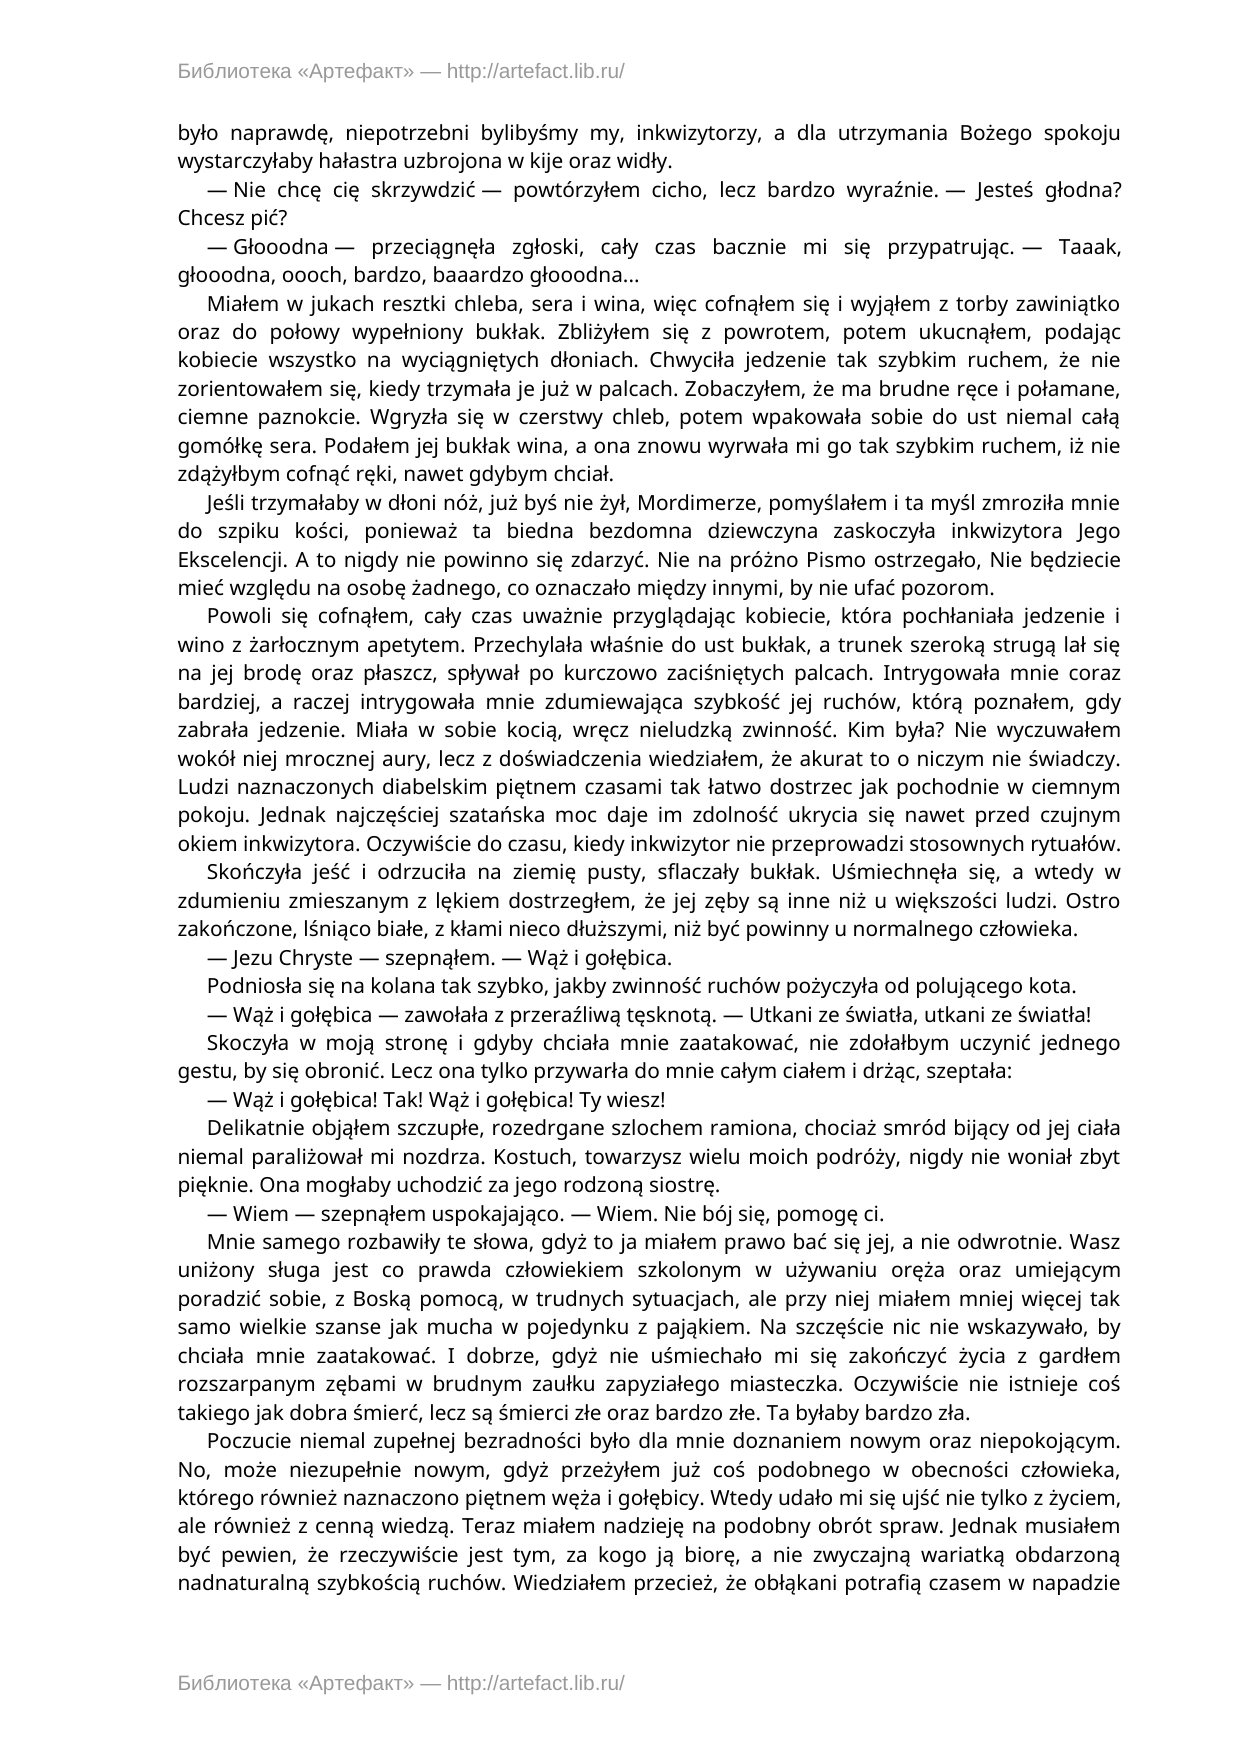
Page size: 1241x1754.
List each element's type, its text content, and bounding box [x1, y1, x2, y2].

text — Wąż i gołębica! Tak! Wąż i gołębica! Ty wiesz! [177, 1085, 1122, 1113]
text — Wąż i gołębica — zawołała z przeraźliwą tęsknotą. — Utkani ze światła, utkani ze światła! [177, 1000, 1122, 1028]
text Delikatnie objąłem szczupłe, rozedrgane szlochem ramiona, chociaż smród bijący od jej ciała niemal paraliżował mi nozdrza. Kostuch, towarzysz wielu moich podróży, nigdy nie woniał zbyt pięknie. Ona mogłaby uchodzić za jego rodzoną siostrę. [177, 1113, 1122, 1199]
text Miałem w jukach resztki chleba, sera i wina, więc cofnąłem się i wyjąłem z torby zawiniątko oraz do połowy wypełniony bukłak. Zbliżyłem się z powrotem, potem ukucnąłem, podając kobiecie wszystko na wyciągniętych dłoniach. Chwyciła jedzenie tak szybkim ruchem, że nie zorientowałem się, kiedy trzymała je już w palcach. Zobaczyłem, że ma brudne ręce i połamane, ciemne paznokcie. Wgryzła się w czerstwy chleb, potem wpakowała sobie do ust niemal całą gomółkę sera. Podałem jej bukłak wina, a ona znowu wyrwała mi go tak szybkim ruchem, iż nie zdążyłbym cofnąć ręki, nawet gdybym chciał. [177, 289, 1122, 488]
text — Nie chcę cię skrzywdzić — powtórzyłem cicho, lecz bardzo wyraźnie. — Jesteś głodna? Chcesz pić? [177, 175, 1122, 232]
text Skoczyła w moją stronę i gdyby chciała mnie zaatakować, nie zdołałbym uczynić jednego gestu, by się obronić. Lecz ona tylko przywarła do mnie całym ciałem i drżąc, szeptała: [177, 1028, 1122, 1085]
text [177, 1426, 1122, 1597]
text — Jezu Chryste — szepnąłem. — Wąż i gołębica. [177, 943, 1122, 971]
text Jeśli trzymałaby w dłoni nóż, już byś nie żył, Mordimerze, pomyślałem i ta myśl zmroziła mnie do szpiku kości, ponieważ ta biedna bezdomna dziewczyna zaskoczyła inkwizytora Jego Ekscelencji. A to nigdy nie powinno się zdarzyć. Nie na próżno Pismo ostrzegało, Nie będziecie mieć względu na osobę żadnego, co oznaczało między innymi, by nie ufać pozorom. [177, 488, 1122, 602]
text — Wiem — szepnąłem uspokajająco. — Wiem. Nie bój się, pomogę ci. [177, 1199, 1122, 1227]
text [177, 118, 1122, 175]
text — Głooodna — przeciągnęła zgłoski, cały czas bacznie mi się przypatrując. — Taaak, głooodna, oooch, bardzo, baaardzo głooodna... [177, 232, 1122, 289]
text Skończyła jeść i odrzuciła na ziemię pusty, sflaczały bukłak. Uśmiechnęła się, a wtedy w zdumieniu zmieszanym z lękiem dostrzegłem, że jej zęby są inne niż u większości ludzi. Ostro zakończone, lśniąco białe, z kłami nieco dłuższymi, niż być powinny u normalnego człowieka. [177, 857, 1122, 943]
text Podniosła się na kolana tak szybko, jakby zwinność ruchów pożyczyła od polującego kota. [177, 971, 1122, 1000]
text Powoli się cofnąłem, cały czas uważnie przyglądając kobiecie, która pochłaniała jedzenie i wino z żarłocznym apetytem. Przechylała właśnie do ust bukłak, a trunek szeroką strugą lał się na jej brodę oraz płaszcz, spływał po kurczowo zaciśniętych palcach. Intrygowała mnie coraz bardziej, a raczej intrygowała mnie zdumiewająca szybkość jej ruchów, którą poznałem, gdy zabrała jedzenie. Miała w sobie kocią, wręcz nieludzką zwinność. Kim była? Nie wyczuwałem wokół niej mrocznej aury, lecz z doświadczenia wiedziałem, że akurat to o niczym nie świadczy. Ludzi naznaczonych diabelskim piętnem czasami tak łatwo dostrzec jak pochodnie w ciemnym pokoju. Jednak najczęściej szatańska moc daje im zdolność ukrycia się nawet przed czujnym okiem inkwizytora. Oczywiście do czasu, kiedy inkwizytor nie przeprowadzi stosownych rytuałów. [177, 602, 1122, 857]
text Mnie samego rozbawiły te słowa, gdyż to ja miałem prawo bać się jej, a nie odwrotnie. Wasz uniżony sługa jest co prawda człowiekiem szkolonym w używaniu oręża oraz umiejącym poradzić sobie, z Boską pomocą, w trudnych sytuacjach, ale przy niej miałem mniej więcej tak samo wielkie szanse jak mucha w pojedynku z pająkiem. Na szczęście nic nie wskazywało, by chciała mnie zaatakować. I dobrze, gdyż nie uśmiechało mi się zakończyć życia z gardłem rozszarpanym zębami w brudnym zaułku zapyziałego miasteczka. Oczywiście nie istnieje coś takiego jak dobra śmierć, lecz są śmierci złe oraz bardzo złe. Ta byłaby bardzo zła. [177, 1227, 1122, 1426]
